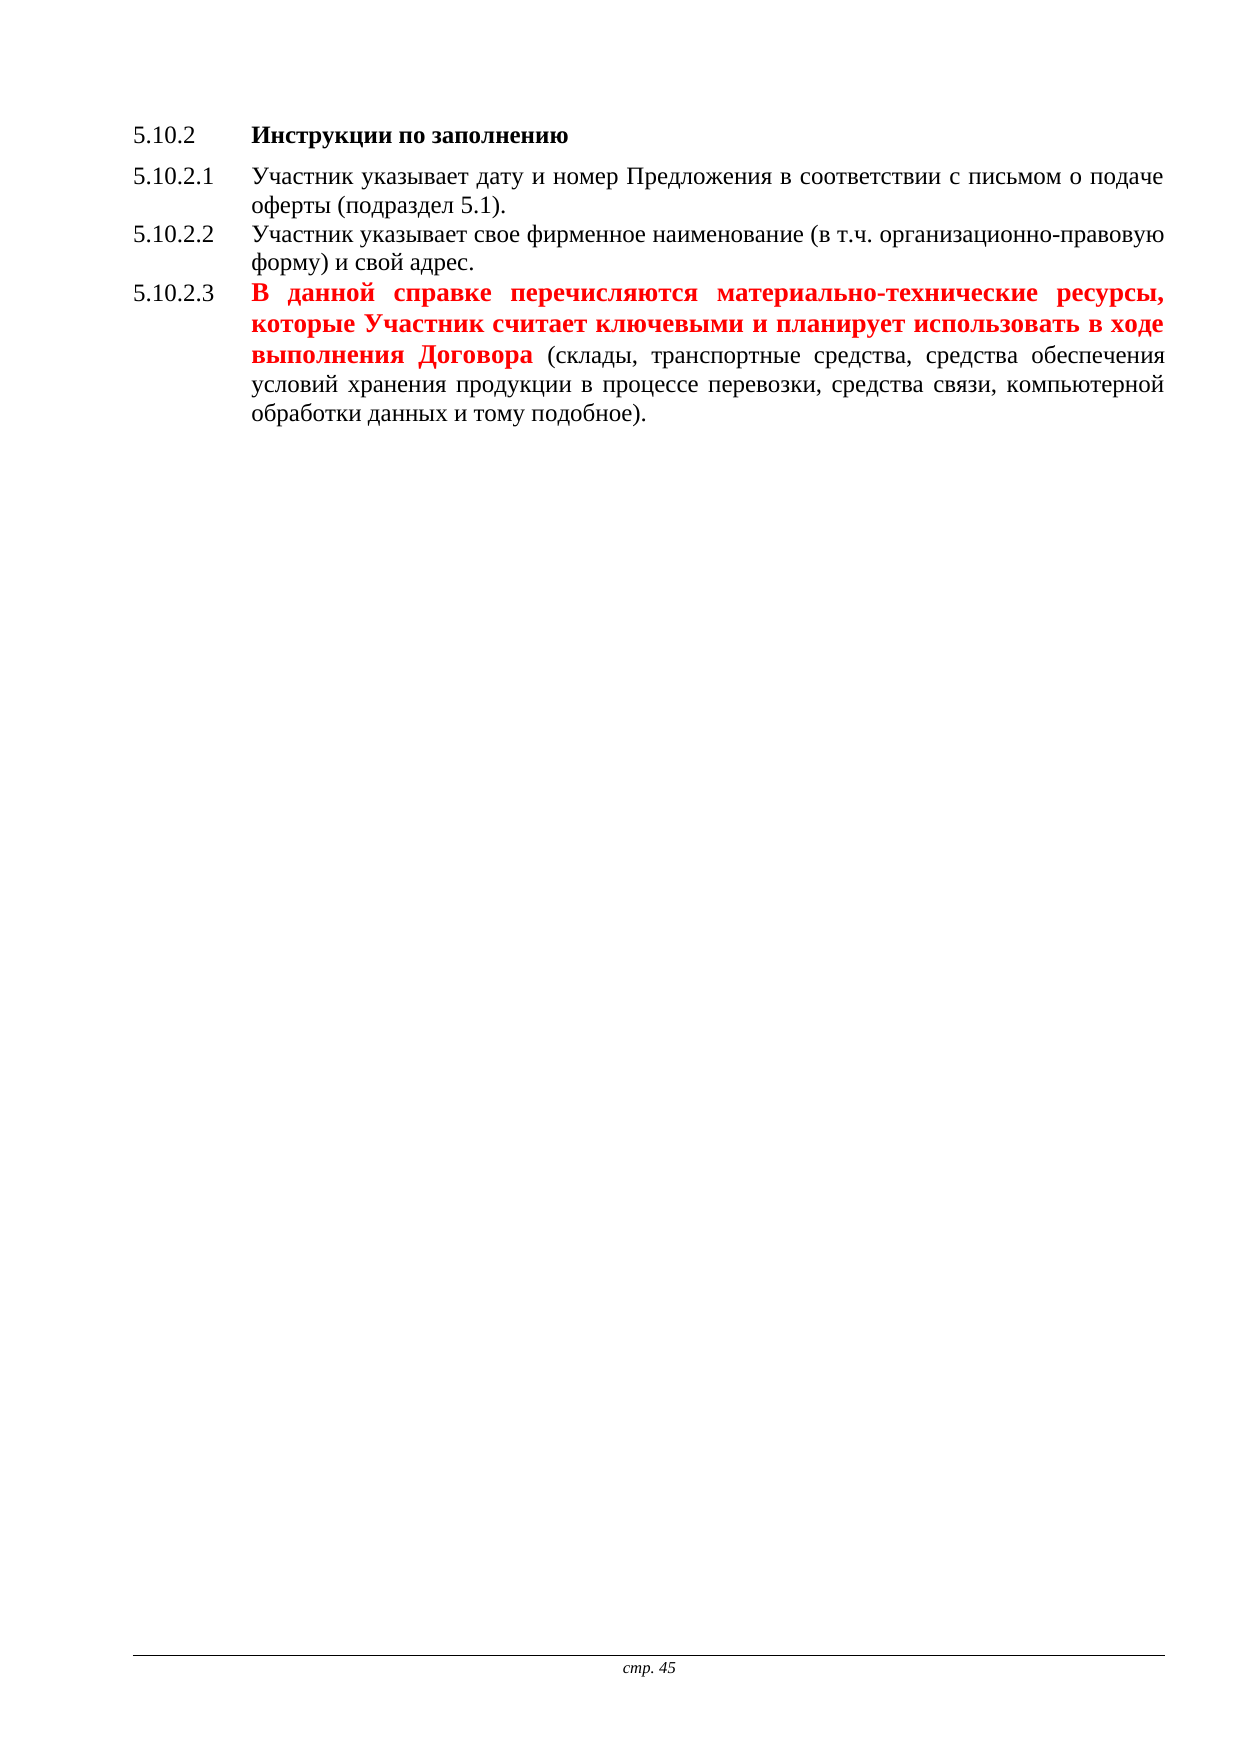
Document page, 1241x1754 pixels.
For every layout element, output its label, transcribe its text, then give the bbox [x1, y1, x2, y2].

text В данной справке перечисляются материально-технические ресурсы, которые Участник считает ключевыми и планирует использовать в ходе выполнения Договора (склады, транспортные средства, средства обеспечения условий хранения продукции в процессе перевозки, средства связи, компьютерной обработки данных и тому подобное). [133, 276, 1165, 427]
text Участник указывает свое фирменное наименование (в т.ч. организационно-правовую форму) и свой адрес. [133, 219, 1165, 276]
text Участник указывает дату и номер Предложения в соответствии с письмом о подаче оферты (подраздел 5.1). [133, 161, 1165, 219]
text Инструкции по заполнению [133, 120, 1165, 149]
